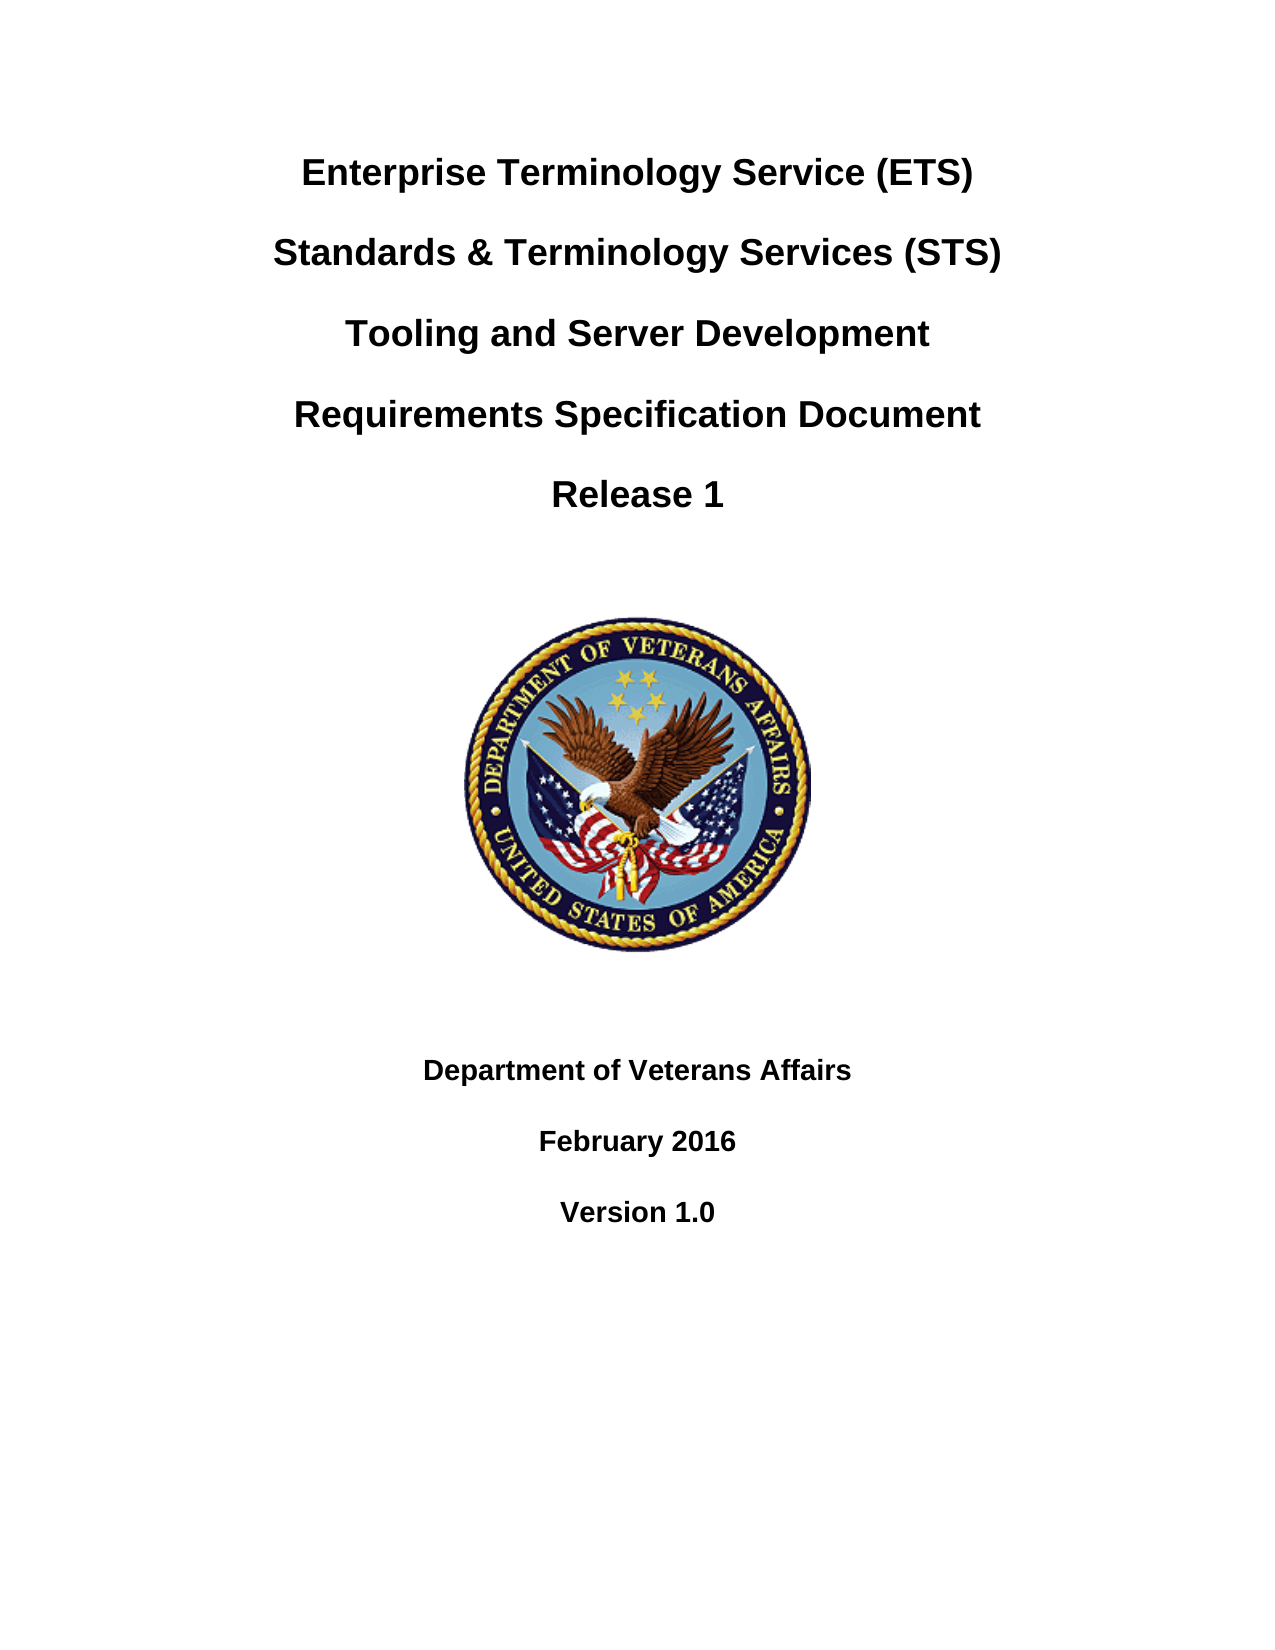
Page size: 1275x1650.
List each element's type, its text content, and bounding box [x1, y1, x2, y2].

title Requirements Specification Document [150, 392, 1125, 435]
title Enterprise Terminology Service (ETS) [150, 150, 1125, 193]
title February 2016 [150, 1124, 1125, 1158]
title Standards & Terminology Services (STS) [150, 231, 1125, 274]
title Release 1 [150, 472, 1125, 516]
title Tooling and Server Development [150, 311, 1125, 354]
picture [464, 615, 811, 954]
title Department of Veterans Affairs [150, 1053, 1125, 1087]
title Version 1.0 [150, 1195, 1125, 1229]
